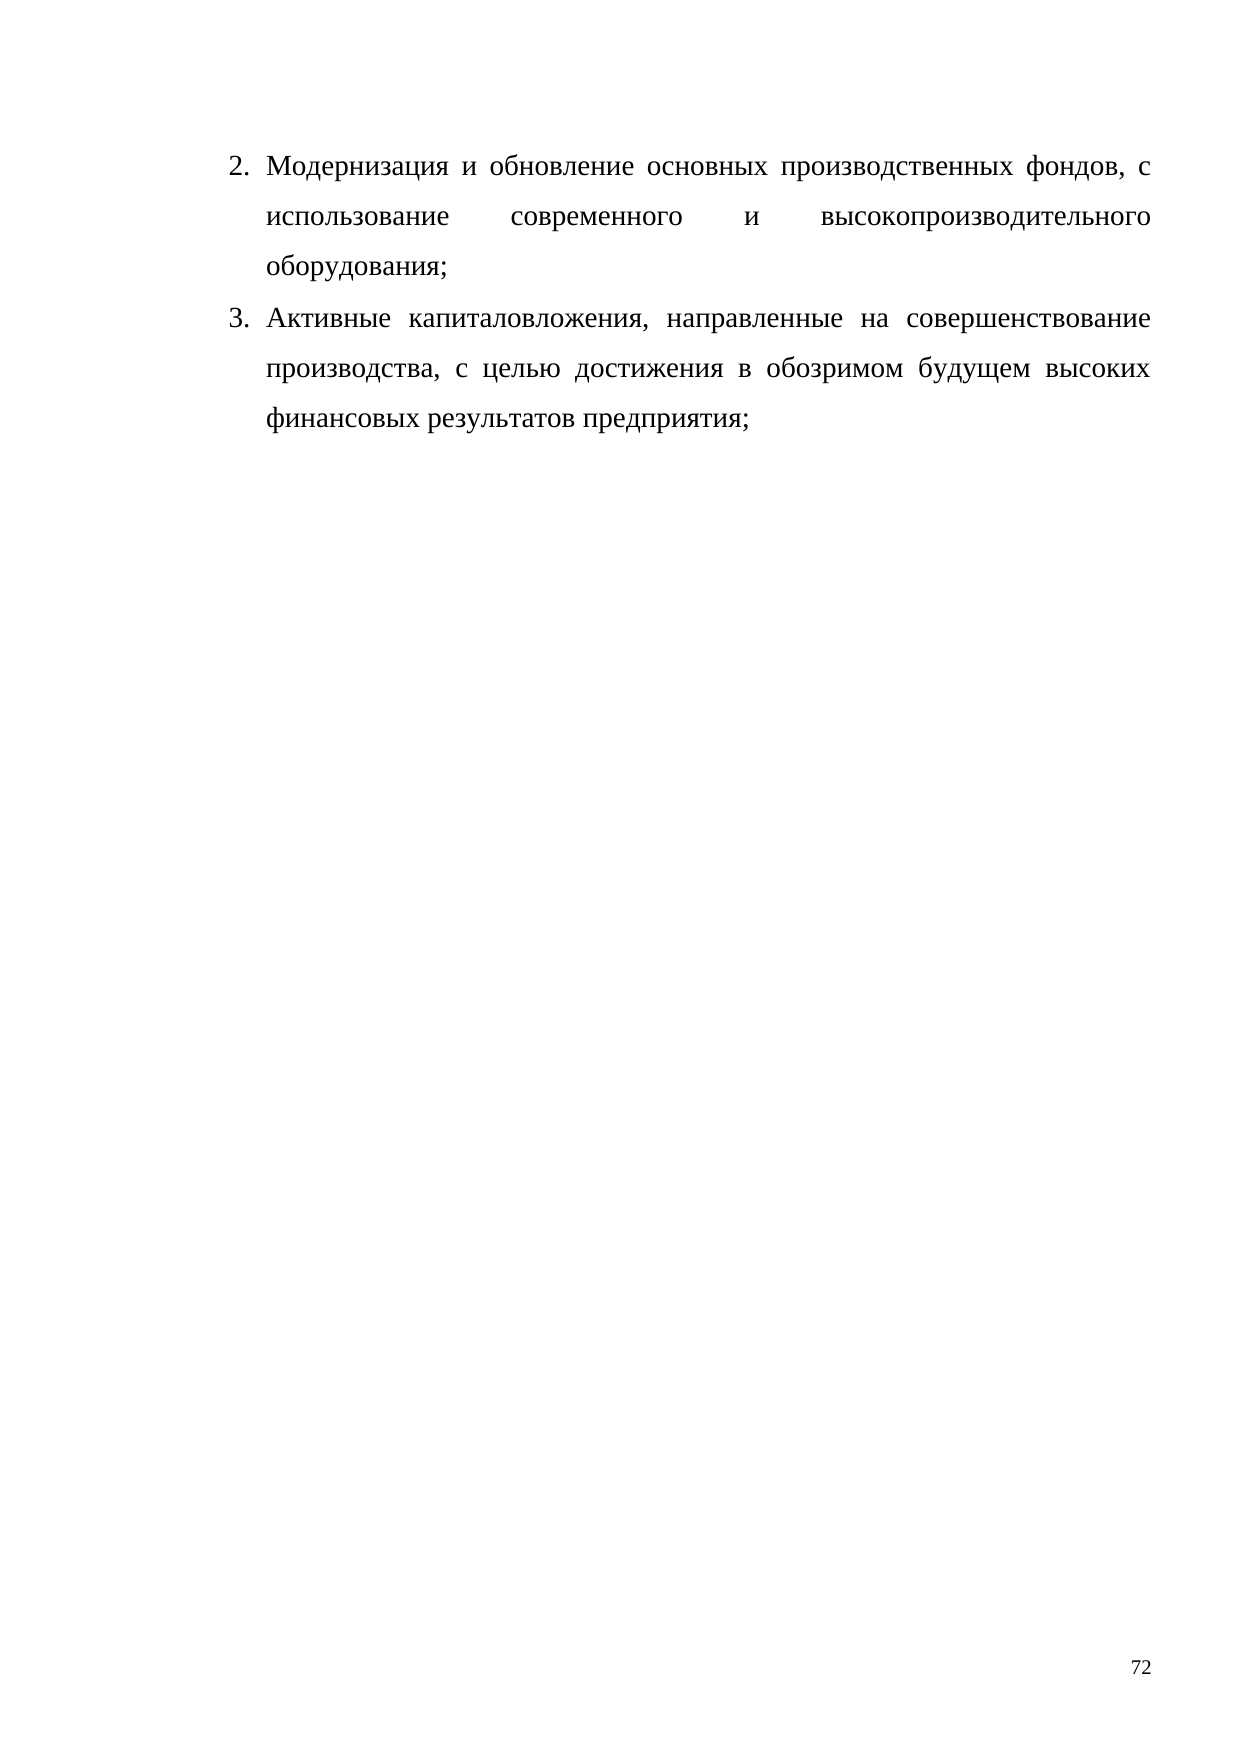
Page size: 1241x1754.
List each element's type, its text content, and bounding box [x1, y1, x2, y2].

list Активные капиталовложения, направленные на совершенствование производства, с целью достижения в обозримом будущем высоких финансовых результатов предприятия; [228, 300, 1152, 434]
list Модернизация и обновление основных производственных фондов, с использование современного и высокопроизводительного оборудования; [228, 148, 1152, 282]
